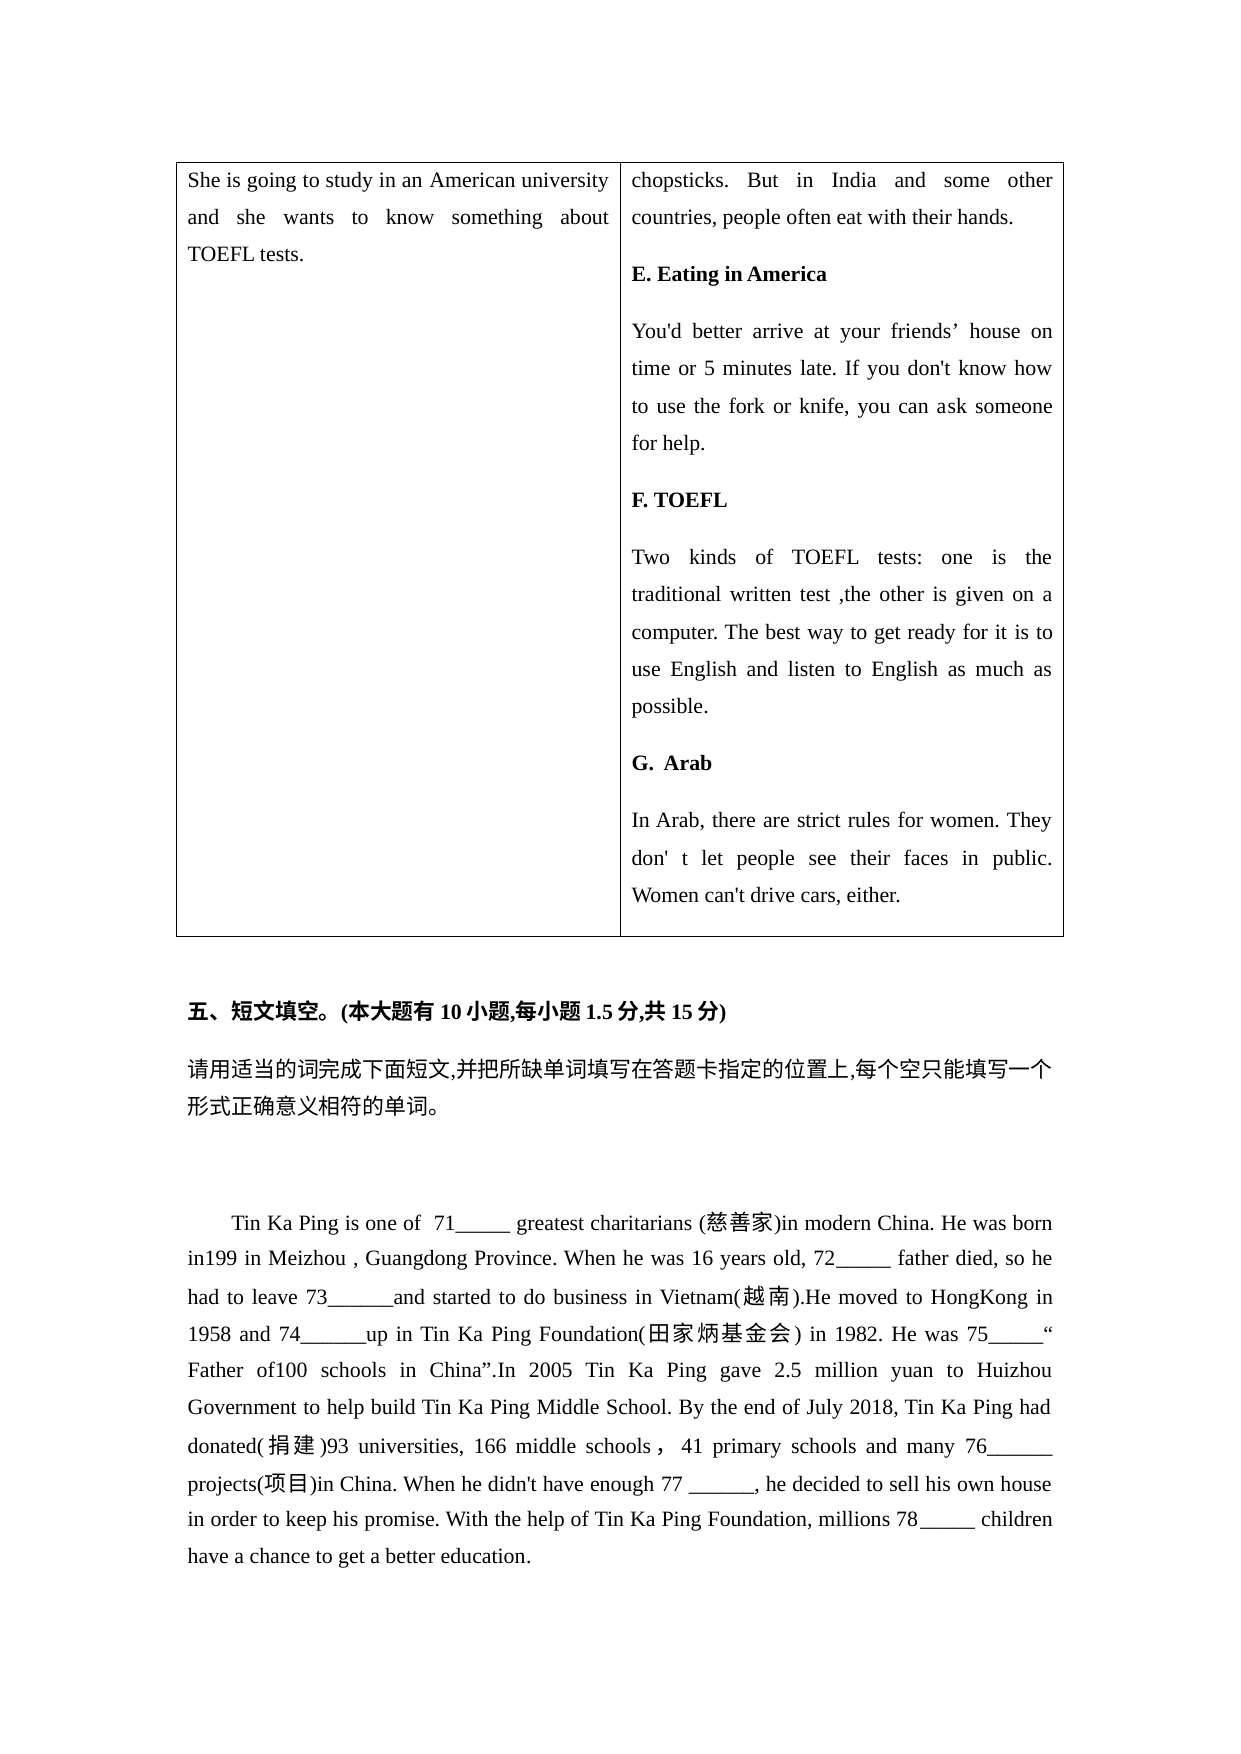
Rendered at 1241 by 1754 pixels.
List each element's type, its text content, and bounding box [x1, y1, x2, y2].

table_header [621, 163, 1063, 936]
text 五、短文填空。(本大题有10小题,每小题1.5分,共15分) [187, 994, 1053, 1026]
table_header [177, 163, 620, 936]
text 请用适当的词完成下面短文,并把所缺单词填写在答题卡指定的位置上,每个空只能填写一个形式正确意义相符的单词。 [187, 1052, 1053, 1121]
text Tin Ka Ping is one of 71_____ greatest charitarians (慈善家)in modern China. He was born in199 in Meizhou , Guangdong Province. When he was 16 years old, 72_____ father died, so he had to leave 73______and started to do business in Vietnam(越南).He moved to HongKong in 1958 and 74______up in Tin Ka Ping Foundation(田家炳基金会) in 1982. He was 75_____“ Father of100 schools in China”.In 2005 Tin Ka Ping gave 2.5 million yuan to Huizhou Government to help build Tin Ka Ping Middle School. By the end of July 2018, Tin Ka Ping had donated(捐建)93 universities, 166 middle schools，41 primary schools and many 76______ projects(项目)in China. When he didn't have enough 77 ______, he decided to sell his own house in order to keep his promise. With the help of Tin Ka Ping Foundation, millions 78_____ children have a chance to get a better education. [187, 1204, 1053, 1572]
